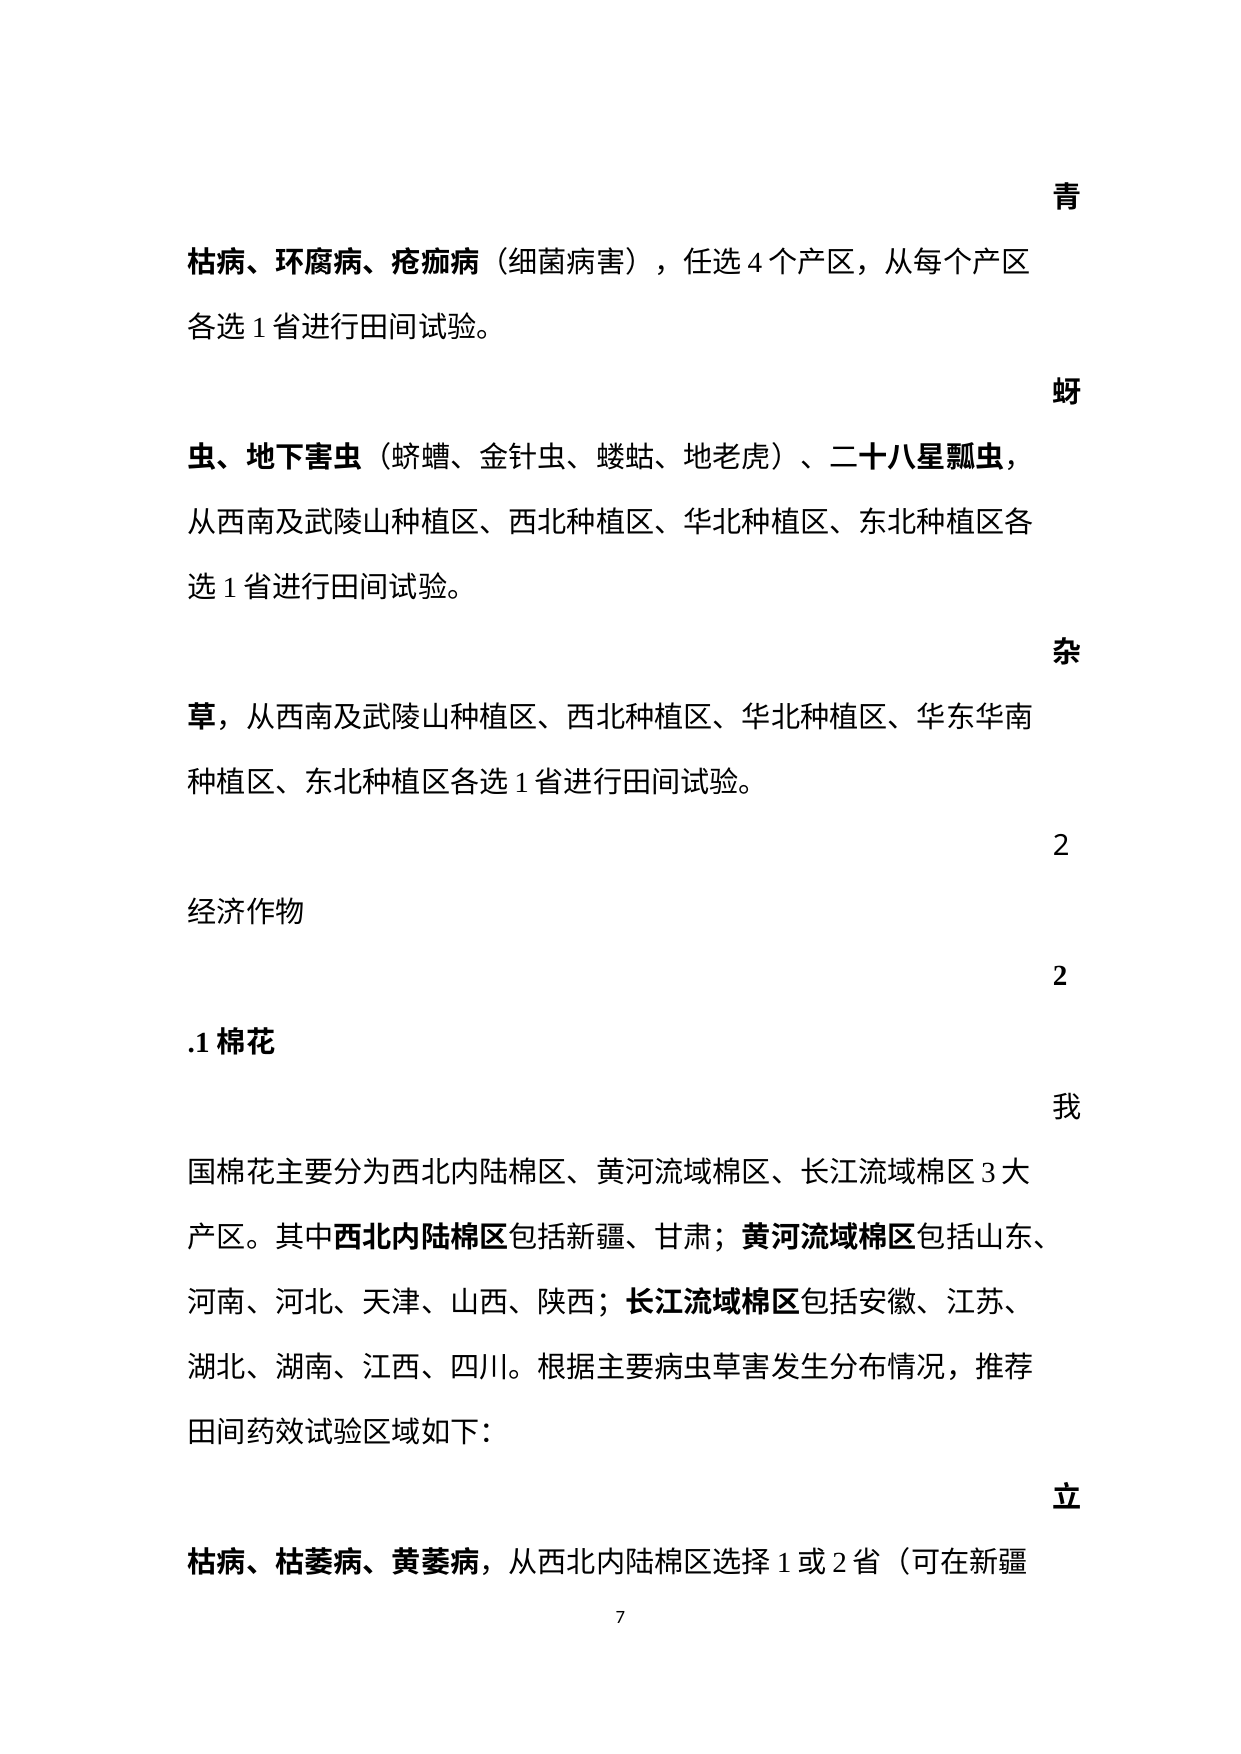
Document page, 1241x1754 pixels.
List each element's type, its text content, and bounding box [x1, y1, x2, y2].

text 青枯病、环腐病、疮痂病（细菌病害），任选4个产区，从每个产区各选1省进行田间试验。 [187, 162, 1053, 357]
text 2经济作物 [187, 812, 1053, 942]
text 蚜虫、地下害虫（蛴螬、金针虫、蝼蛄、地老虎）、二十八星瓢虫，从西南及武陵山种植区、西北种植区、华北种植区、东北种植区各选1省进行田间试验。 [187, 357, 1053, 617]
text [187, 1462, 1053, 1592]
text 杂草，从西南及武陵山种植区、西北种植区、华北种植区、华东华南种植区、东北种植区各选1省进行田间试验。 [187, 617, 1053, 812]
text 2.1 棉花 [187, 942, 1053, 1072]
text 我国棉花主要分为西北内陆棉区、黄河流域棉区、长江流域棉区3大产区。其中西北内陆棉区包括新疆、甘肃；黄河流域棉区包括山东、河南、河北、天津、山西、陕西；长江流域棉区包括安徽、江苏、湖北、湖南、江西、四川。根据主要病虫草害发生分布情况，推荐田间药效试验区域如下： [187, 1072, 1053, 1462]
